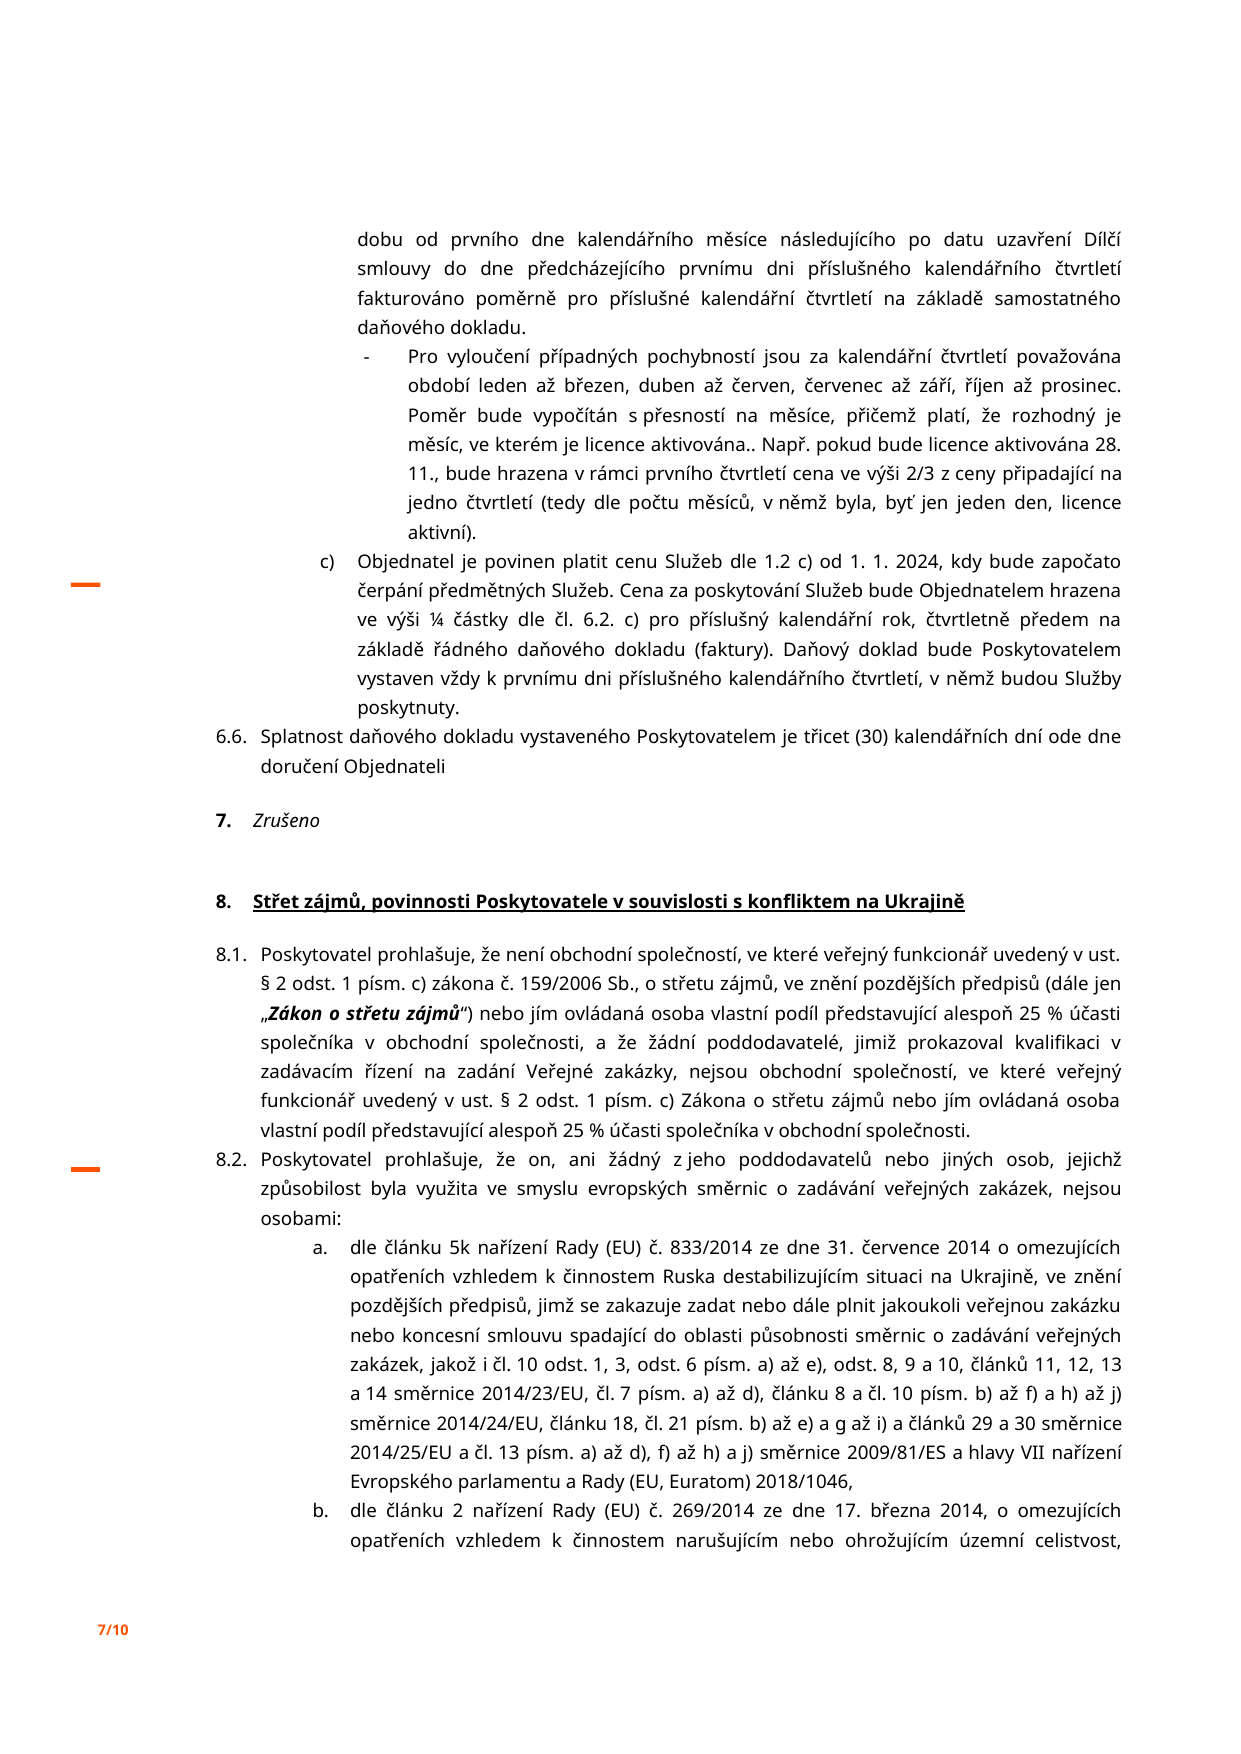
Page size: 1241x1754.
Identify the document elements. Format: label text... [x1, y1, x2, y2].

subtitle Zrušeno [216, 807, 1122, 861]
subtitle Střet zájmů, povinnosti Poskytovatele v souvislosti s konfliktem na Ukrajině [216, 888, 1122, 914]
list Pro vyloučení případných pochybností jsou za kalendářní čtvrtletí považována období leden až březen, duben až červen, červenec až září, říjen až prosinec. Poměr bude vypočítán s přesností na měsíce, přičemž platí, že rozhodný je měsíc, ve kterém je licence aktivována.. Např. pokud bude licence aktivována 28. 11., bude hrazena v rámci prvního čtvrtletí cena ve výši 2/3 z ceny připadající na jedno čtvrtletí (tedy dle počtu měsíců, v němž byla, byť jen jeden den, licence aktivní). [363, 343, 1122, 544]
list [357, 226, 1122, 339]
list Poskytovatel prohlašuje, že není obchodní společností, ve které veřejný funkcionář uvedený v ust. § 2 odst. 1 písm. c) zákona č. 159/2006 Sb., o střetu zájmů, ve znění pozdějších předpisů (dále jen „Zákon o střetu zájmů“) nebo jím ovládaná osoba vlastní podíl představující alespoň 25 % účasti společníka v obchodní společnosti, a že žádní poddodavatelé, jimiž prokazoval kvalifikaci v zadávacím řízení na zadání Veřejné zakázky, nejsou obchodní společností, ve které veřejný funkcionář uvedený v ust. § 2 odst. 1 písm. c) Zákona o střetu zájmů nebo jím ovládaná osoba vlastní podíl představující alespoň 25 % účasti společníka v obchodní společnosti. [216, 941, 1122, 1143]
list Objednatel je povinen platit cenu Služeb dle 1.2 c) od 1. 1. 2024, kdy bude započato čerpání předmětných Služeb. Cena za poskytování Služeb bude Objednatelem hrazena ve výši ¼ částky dle čl. 6.2. c) pro příslušný kalendářní rok, čtvrtletně předem na základě řádného daňového dokladu (faktury). Daňový doklad bude Poskytovatelem vystaven vždy k prvnímu dni příslušného kalendářního čtvrtletí, v němž budou Služby poskytnuty. [319, 548, 1122, 720]
list dle článku 5k nařízení Rady (EU) č. 833/2014 ze dne 31. července 2014 o omezujících opatřeních vzhledem k činnostem Ruska destabilizujícím situaci na Ukrajině, ve znění pozdějších předpisů, jimž se zakazuje zadat nebo dále plnit jakoukoli veřejnou zakázku nebo koncesní smlouvu spadající do oblasti působnosti směrnic o zadávání veřejných zakázek, jakož i čl. 10 odst. 1, 3, odst. 6 písm. a) až e), odst. 8, 9 a 10, článků 11, 12, 13 a 14 směrnice 2014/23/EU, čl. 7 písm. a) až d), článku 8 a čl. 10 písm. b) až f) a h) až j) směrnice 2014/24/EU, článku 18, čl. 21 písm. b) až e) a g až i) a článků 29 a 30 směrnice 2014/25/EU a čl. 13 písm. a) až d), f) až h) a j) směrnice 2009/81/ES a hlavy VII nařízení Evropského parlamentu a Rady (EU, Euratom) 2018/1046, [312, 1234, 1122, 1494]
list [312, 1498, 1122, 1552]
list Poskytovatel prohlašuje, že on, ani žádný z jeho poddodavatelů nebo jiných osob, jejichž způsobilost byla využita ve smyslu evropských směrnic o zadávání veřejných zakázek, nejsou osobami: [216, 1146, 1122, 1230]
list Splatnost daňového dokladu vystaveného Poskytovatelem je třicet (30) kalendářních dní ode dne doručení Objednateli [216, 724, 1122, 779]
